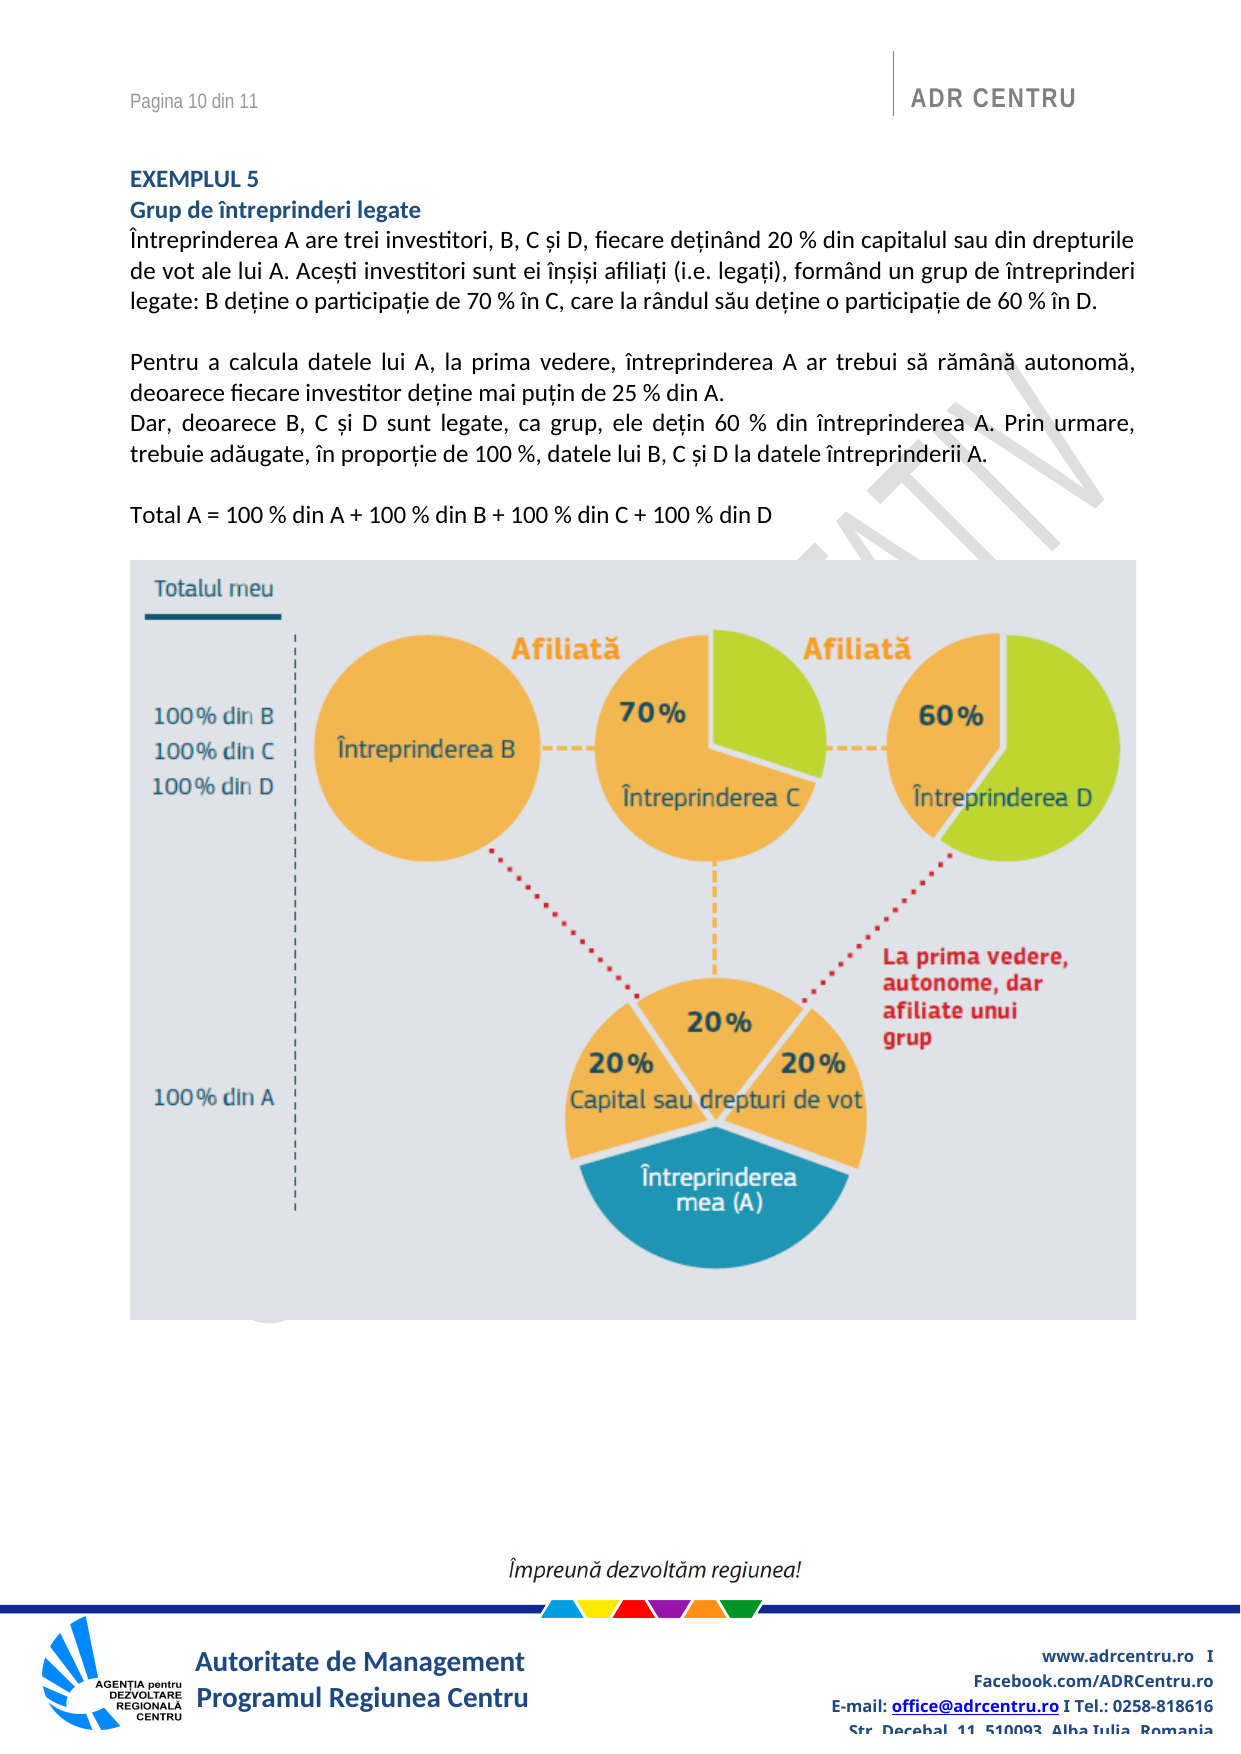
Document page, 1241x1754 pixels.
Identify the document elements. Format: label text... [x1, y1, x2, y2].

text Total A = 100 % din A + 100 % din B + 100 % din C + 100 % din D [130, 499, 1137, 530]
picture [0, 1600, 550, 1730]
text Grup de întreprinderi legate [130, 194, 1137, 224]
text Pentru a calcula datele lui A, la prima vedere, întreprinderea A ar trebui să rămână autonomă, deoarece fiecare investitor deține mai puțin de 25 % din A. [130, 347, 1137, 408]
text EXEMPLUL 5 [130, 163, 1137, 194]
text Dar, deoarece B, C și D sunt legate, ca grup, ele dețin 60 % din întreprinderea A. Prin urmare, trebuie adăugate, în proporție de 100 %, datele lui B, C și D la datele întreprinderii A. [130, 408, 1137, 469]
picture [495, 1556, 814, 1583]
picture [574, 1600, 1241, 1618]
text Întreprinderea A are trei investitori, B, C și D, fiecare deținând 20 % din capitalul sau din drepturile de vot ale lui A. Acești investitori sunt ei înșiși afiliați (i.e. legați), formând un grup de întreprinderi legate: B deține o participație de 70 % în C, care la rândul său deține o participație de 60 % în D. [130, 224, 1137, 316]
